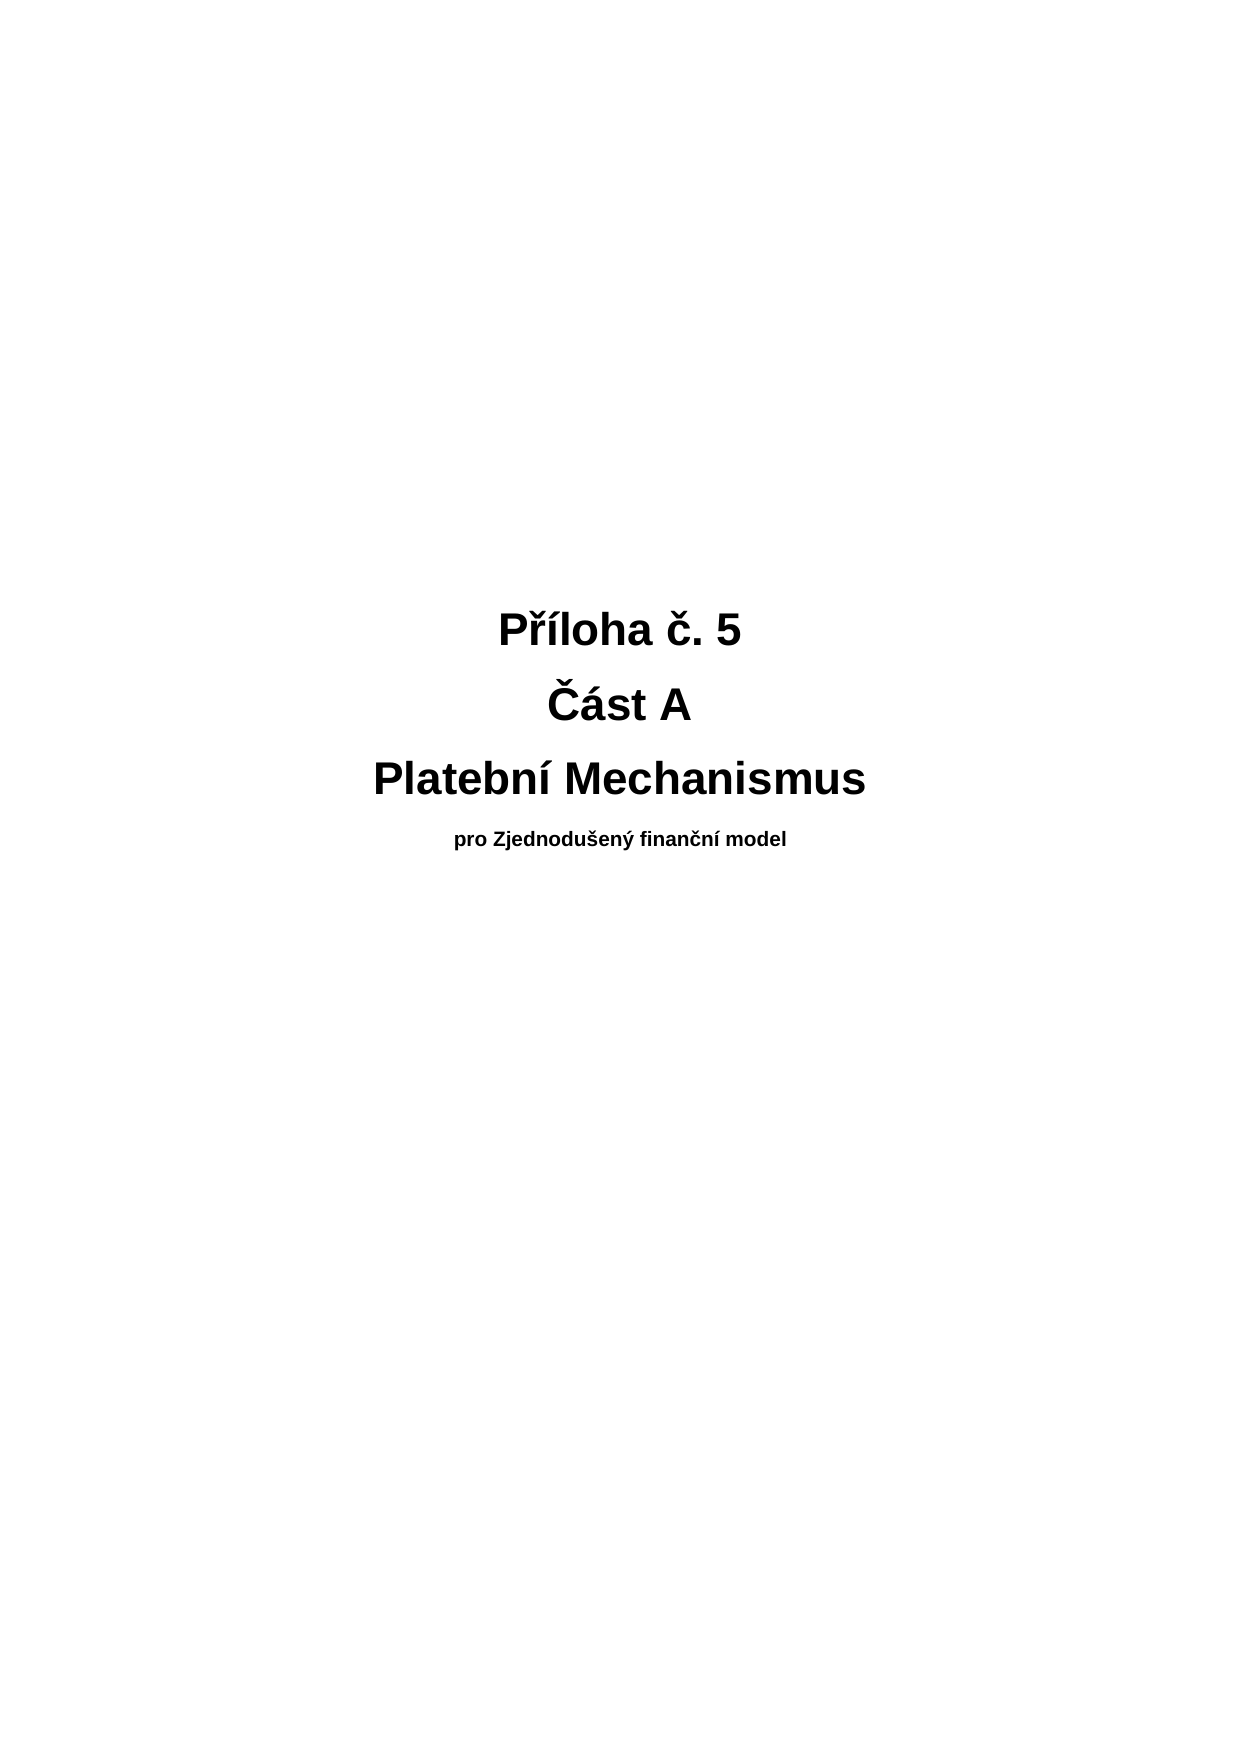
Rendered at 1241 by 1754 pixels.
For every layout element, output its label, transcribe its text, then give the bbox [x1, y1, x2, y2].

text Příloha č. 5 [148, 603, 1093, 655]
text pro Zjednodušený finanční model [148, 826, 1093, 850]
text Část A [148, 677, 1093, 730]
text Platební Mechanismus [148, 752, 1093, 804]
